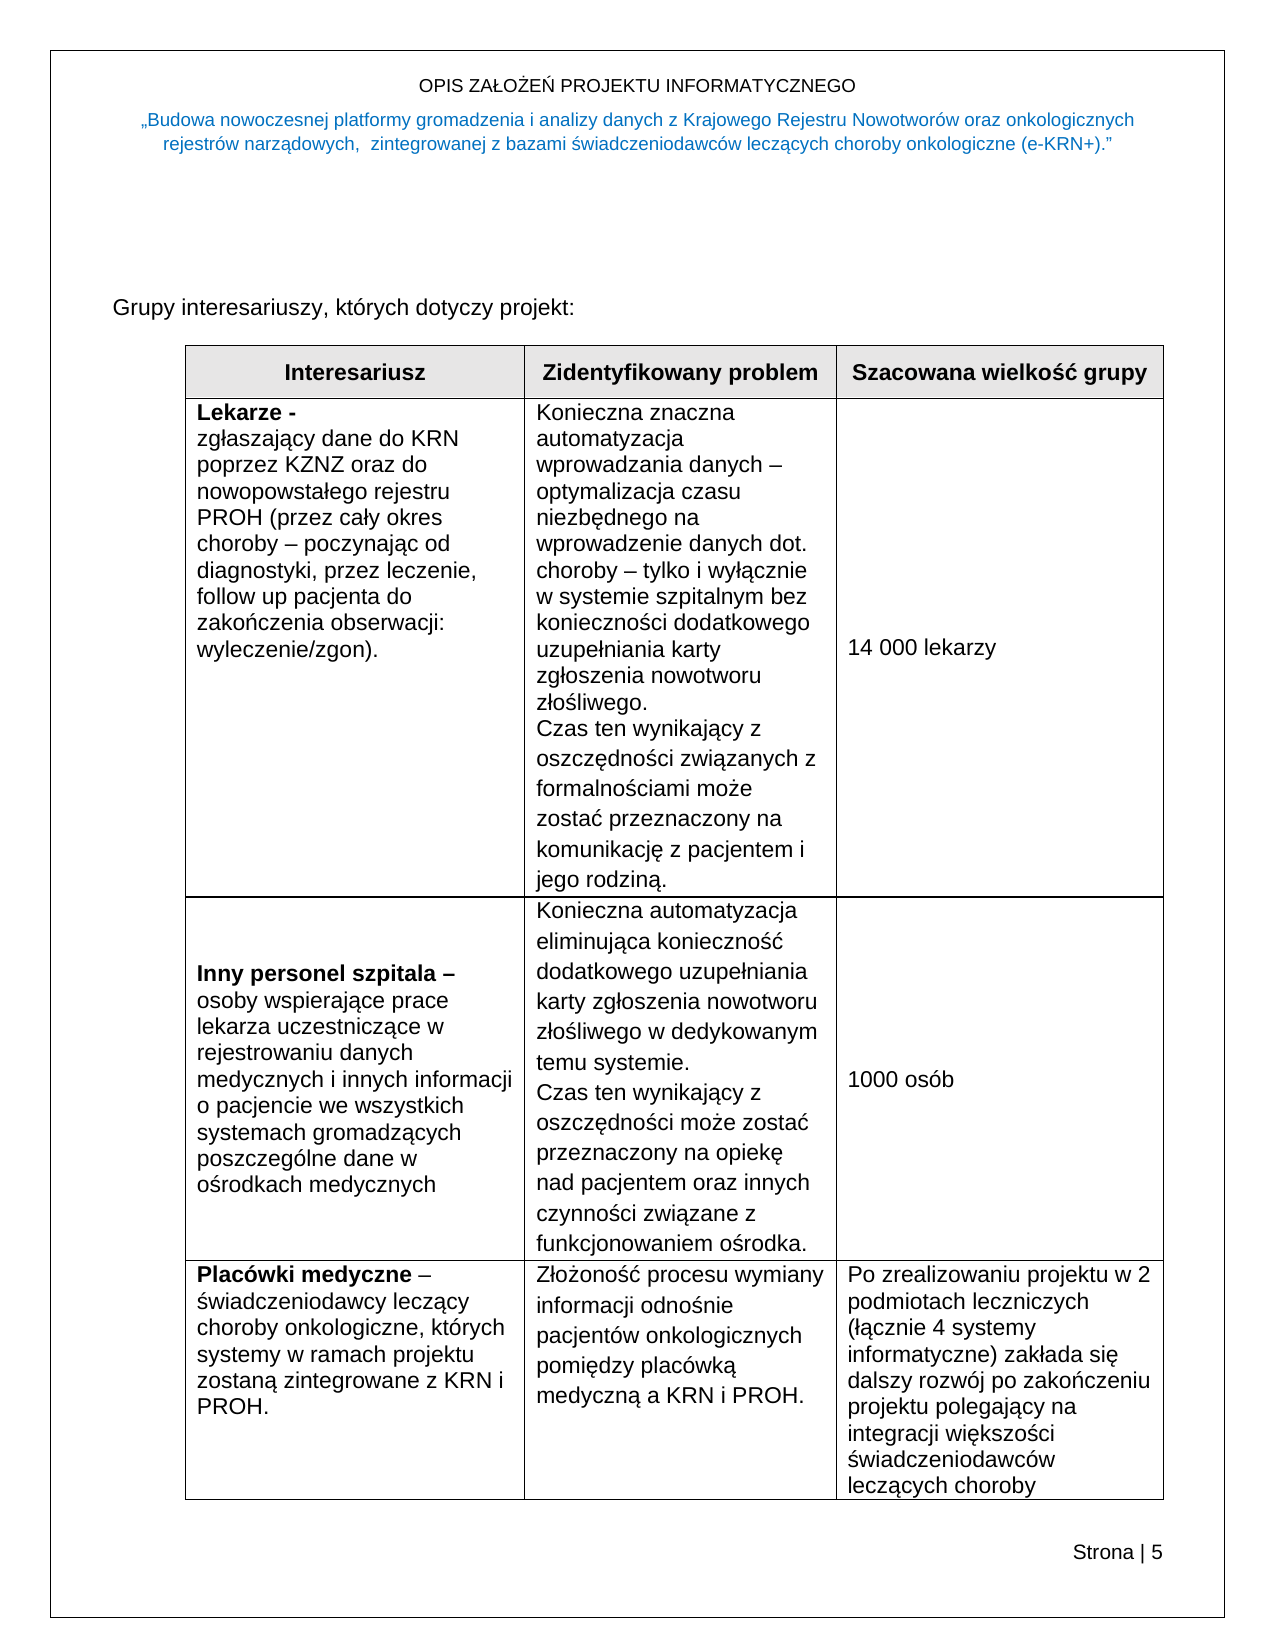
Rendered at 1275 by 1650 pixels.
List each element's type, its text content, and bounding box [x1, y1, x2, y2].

text Grupy interesariuszy, których dotyczy projekt: [112, 294, 1162, 320]
table_header Zidentyfikowany problem [525, 346, 836, 397]
table_cell Lekarze - zgłaszający dane do KRN poprzez KZNZ oraz do nowopowstałego rejestru PROH (przez cały okres choroby – poczynając od diagnostyki, przez leczenie, follow up pacjenta do zakończenia obserwacji: wyleczenie/zgon). [186, 399, 524, 896]
table_cell 1000 osób [837, 898, 1163, 1260]
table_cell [186, 1261, 524, 1499]
table_cell Konieczna znaczna automatyzacja wprowadzania danych – optymalizacja czasu niezbędnego na wprowadzenie danych dot. choroby – tylko i wyłącznie w systemie szpitalnym bez konieczności dodatkowego uzupełniania karty zgłoszenia nowotworu złośliwego. Czas ten wynikający z oszczędności związanych z formalnościami może zostać przeznaczony na komunikację z pacjentem i jego rodziną. [525, 399, 836, 896]
table_cell Inny personel szpitala – osoby wspierające prace lekarza uczestniczące w rejestrowaniu danych medycznych i innych informacji o pacjencie we wszystkich systemach gromadzących poszczególne dane w ośrodkach medycznych [186, 898, 524, 1260]
table_cell Konieczna automatyzacja eliminująca konieczność dodatkowego uzupełniania karty zgłoszenia nowotworu złośliwego w dedykowanym temu systemie. Czas ten wynikający z oszczędności może zostać przeznaczony na opiekę nad pacjentem oraz innych czynności związane z funkcjonowaniem ośrodka. [525, 898, 836, 1260]
table_cell 14 000 lekarzy [837, 399, 1163, 896]
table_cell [525, 1261, 836, 1499]
table_header Szacowana wielkość grupy [837, 346, 1163, 397]
table_header Interesariusz [186, 346, 524, 397]
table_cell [837, 1261, 1163, 1499]
